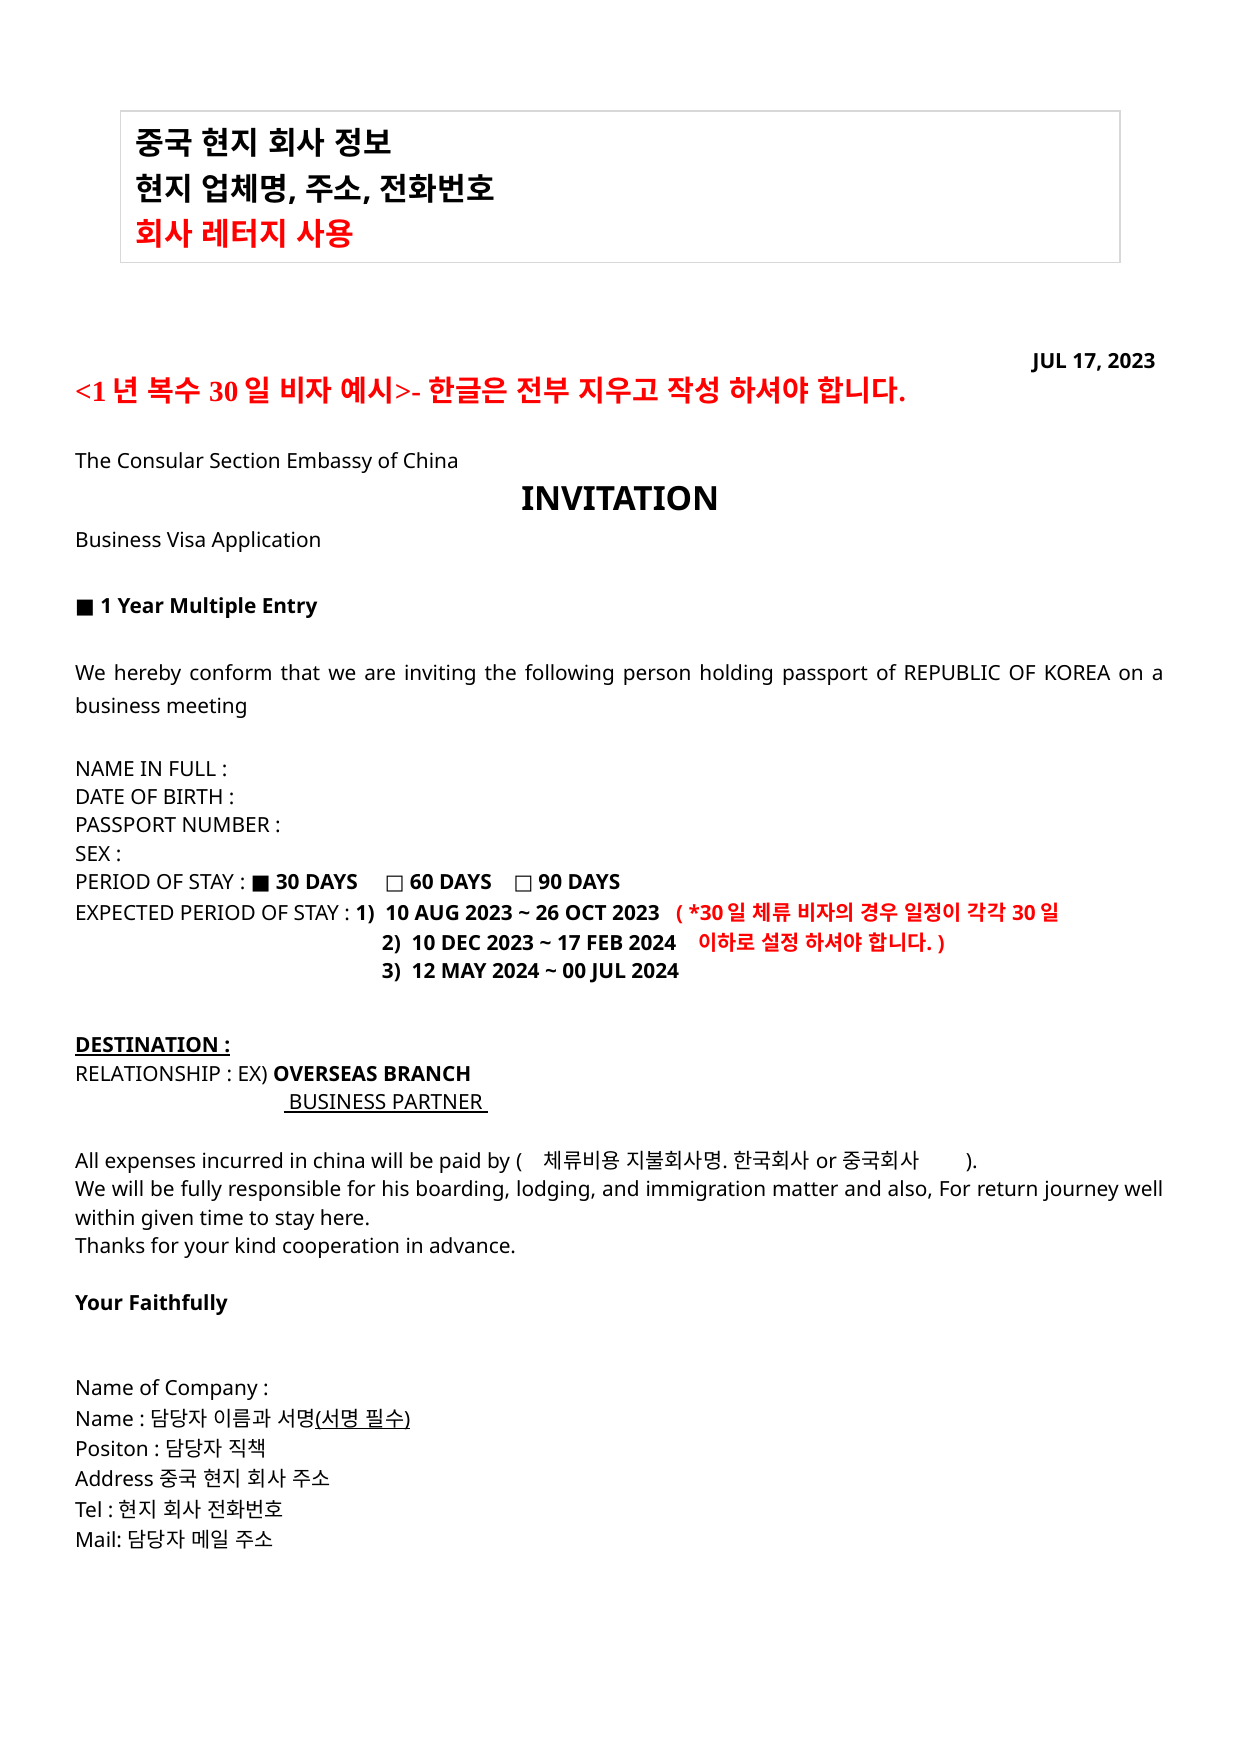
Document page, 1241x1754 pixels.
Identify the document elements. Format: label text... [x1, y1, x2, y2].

text EXPECTED PERIOD OF STAY : 1) 10 AUG 2023 ~ 26 OCT 2023 ( *30일 체류 비자의 경우 일정이 각각 30일 [75, 896, 1165, 926]
text SEX : [75, 839, 1165, 867]
text The Consular Section Embassy of China [75, 442, 1165, 475]
text DESTINATION : [75, 1030, 1165, 1059]
text Name of Company : [75, 1373, 1165, 1402]
text Address 중국 현지 회사 주소 [75, 1463, 1165, 1493]
text PERIOD OF STAY : ■ 30 DAYS □ 60 DAYS □ 90 DAYS [75, 867, 1165, 896]
text Tel : 현지 회사 전화번호 [75, 1493, 1165, 1523]
text Name : 담당자 이름과 서명(서명 필수) [75, 1402, 1165, 1432]
text JUL 17, 2023 [75, 342, 1155, 375]
text We will be fully responsible for his boarding, lodging, and immigration matter and also, For return journey well within given time to stay here. [75, 1174, 1165, 1231]
text NAME IN FULL : [75, 754, 1165, 782]
text Business Visa Application [75, 520, 1165, 554]
text Thanks for your kind cooperation in advance. [75, 1231, 1165, 1260]
text All expenses incurred in china will be paid by ( 체류비용 지불회사명. 한국회사 or 중국회사 ). [75, 1144, 1165, 1174]
text Mail: 담당자 메일 주소 [75, 1523, 1165, 1553]
text INVITATION [75, 475, 1165, 520]
text Positon : 담당자 직책 [75, 1432, 1165, 1463]
text <1년 복수 30일 비자 예시>- 한글은 전부 지우고 작성 하셔야 합니다. [75, 375, 1107, 408]
text DATE OF BIRTH : [75, 782, 1165, 811]
text BUSINESS PARTNER [75, 1087, 1165, 1116]
text PASSPORT NUMBER : [75, 811, 1165, 839]
text We hereby conform that we are inviting the following person holding passport of REPUBLIC OF KOREA on a business meeting [75, 654, 1165, 720]
text 2) 10 DEC 2023 ~ 17 FEB 2024 이하로 설정 하셔야 합니다. ) [75, 926, 1165, 957]
text Your Faithfully [75, 1288, 1165, 1317]
text 3) 12 MAY 2024 ~ 00 JUL 2024 [75, 957, 1165, 985]
text ■ 1 Year Multiple Entry [75, 587, 1165, 620]
text RELATIONSHIP : EX) OVERSEAS BRANCH [75, 1059, 1165, 1087]
